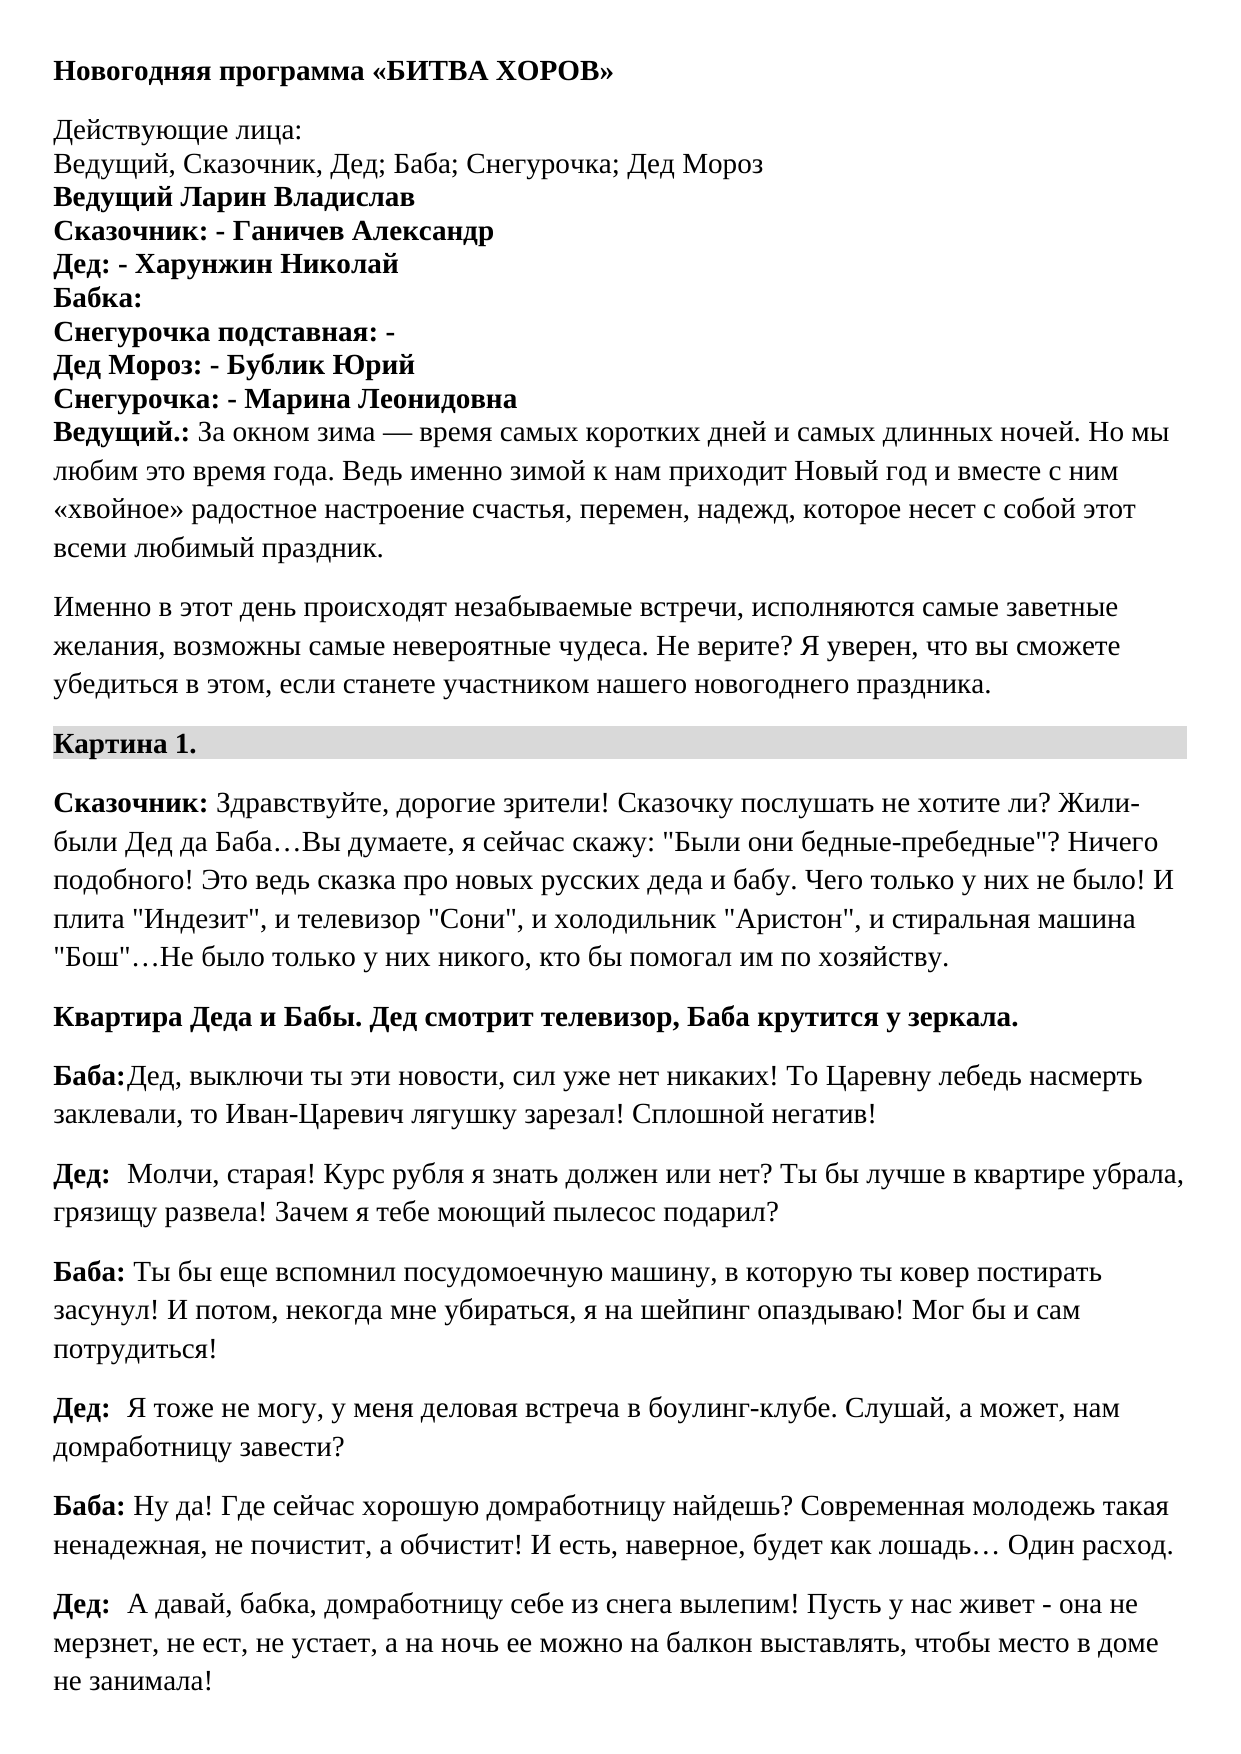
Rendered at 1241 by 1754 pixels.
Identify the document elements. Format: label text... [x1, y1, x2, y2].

text Ведущий Ларин Владислав [53, 179, 1187, 213]
text Картина 1. [53, 726, 1187, 759]
text Квартира Деда и Бабы. Дед смотрит телевизор, Баба крутится у зеркала. [53, 999, 1187, 1032]
text Баба: Дед, выключи ты эти новости, сил уже нет никаких! То Царевну лебедь насмерть заклевали, то Иван-Царевич лягушку зарезал! Сплошной негатив! [53, 1058, 1187, 1130]
text Дед Мороз: - Бублик Юрий [53, 347, 1187, 381]
text Действующие лица: [53, 112, 1187, 146]
text Дед: Я тоже не могу, у меня деловая встреча в боулинг-клубе. Cлушай, а может, нам домработницу завести? [53, 1390, 1187, 1462]
text Сказочник: - Ганичев Александр [53, 213, 1187, 247]
text Сказочник: Здравствуйте, дорогие зрители! Сказочку послушать не хотите ли? Жили-были Дед да Баба…Вы думаете, я сейчас скажу: "Были они бедные-пребедные"? Ничего подобного! Это ведь сказка про новых русских деда и бабу. Чего только у них не было! И плита "Индезит", и телевизор "Сони", и холодильник "Аристон", и стиральная машина "Бош"…Не было только у них никого, кто бы помогал им по хозяйству. [53, 785, 1187, 973]
text Именно в этот день происходят незабываемые встречи, исполняются самые заветные желания, возможны самые невероятные чудеса. Не верите? Я уверен, что вы сможете убедиться в этом, если станете участником нашего новогоднего праздника. [53, 589, 1187, 700]
text Снегурочка: - Марина Леонидовна [53, 381, 1187, 414]
text Баба: Ну да! Где сейчас хорошую домработницу найдешь? Современная молодежь такая ненадежная, не почистит, а обчистит! И есть, наверное, будет как лошадь… Один расход. [53, 1488, 1187, 1560]
text Снегурочка подставная: - [53, 314, 1187, 347]
text Ведущий.: За окном зима — время самых коротких дней и самых длинных ночей. Но мы любим это время года. Ведь именно зимой к нам приходит Новый год и вместе с ним «хвойное» радостное настроение счастья, перемен, надежд, которое несет с собой этот всеми любимый праздник. [53, 414, 1187, 563]
text Дед: Молчи, старая! Курс рубля я знать должен или нет? Ты бы лучше в квартире убрала, грязищу развела! Зачем я тебе моющий пылесос подарил? [53, 1156, 1187, 1228]
text Дед: А давай, бабка, домработницу себе из снега вылепим! Пусть у нас живет - она не мерзнет, не ест, не устает, а на ночь ее можно на балкон выставлять, чтобы место в доме не занимала! [53, 1586, 1187, 1697]
text Баба: Ты бы еще вспомнил посудомоечную машину, в которую ты ковер постирать засунул! И потом, некогда мне убираться, я на шейпинг опаздываю! Мог бы и сам потрудиться! [53, 1254, 1187, 1364]
text Новогодняя программа «БИТВА ХОРОВ» [53, 53, 1187, 87]
text Дед: - Харунжин Николай [53, 247, 1187, 280]
text Ведущий, Сказочник, Дед; Баба; Снегурочка; Дед Мороз [53, 146, 1187, 179]
text Бабка: [53, 280, 1187, 314]
